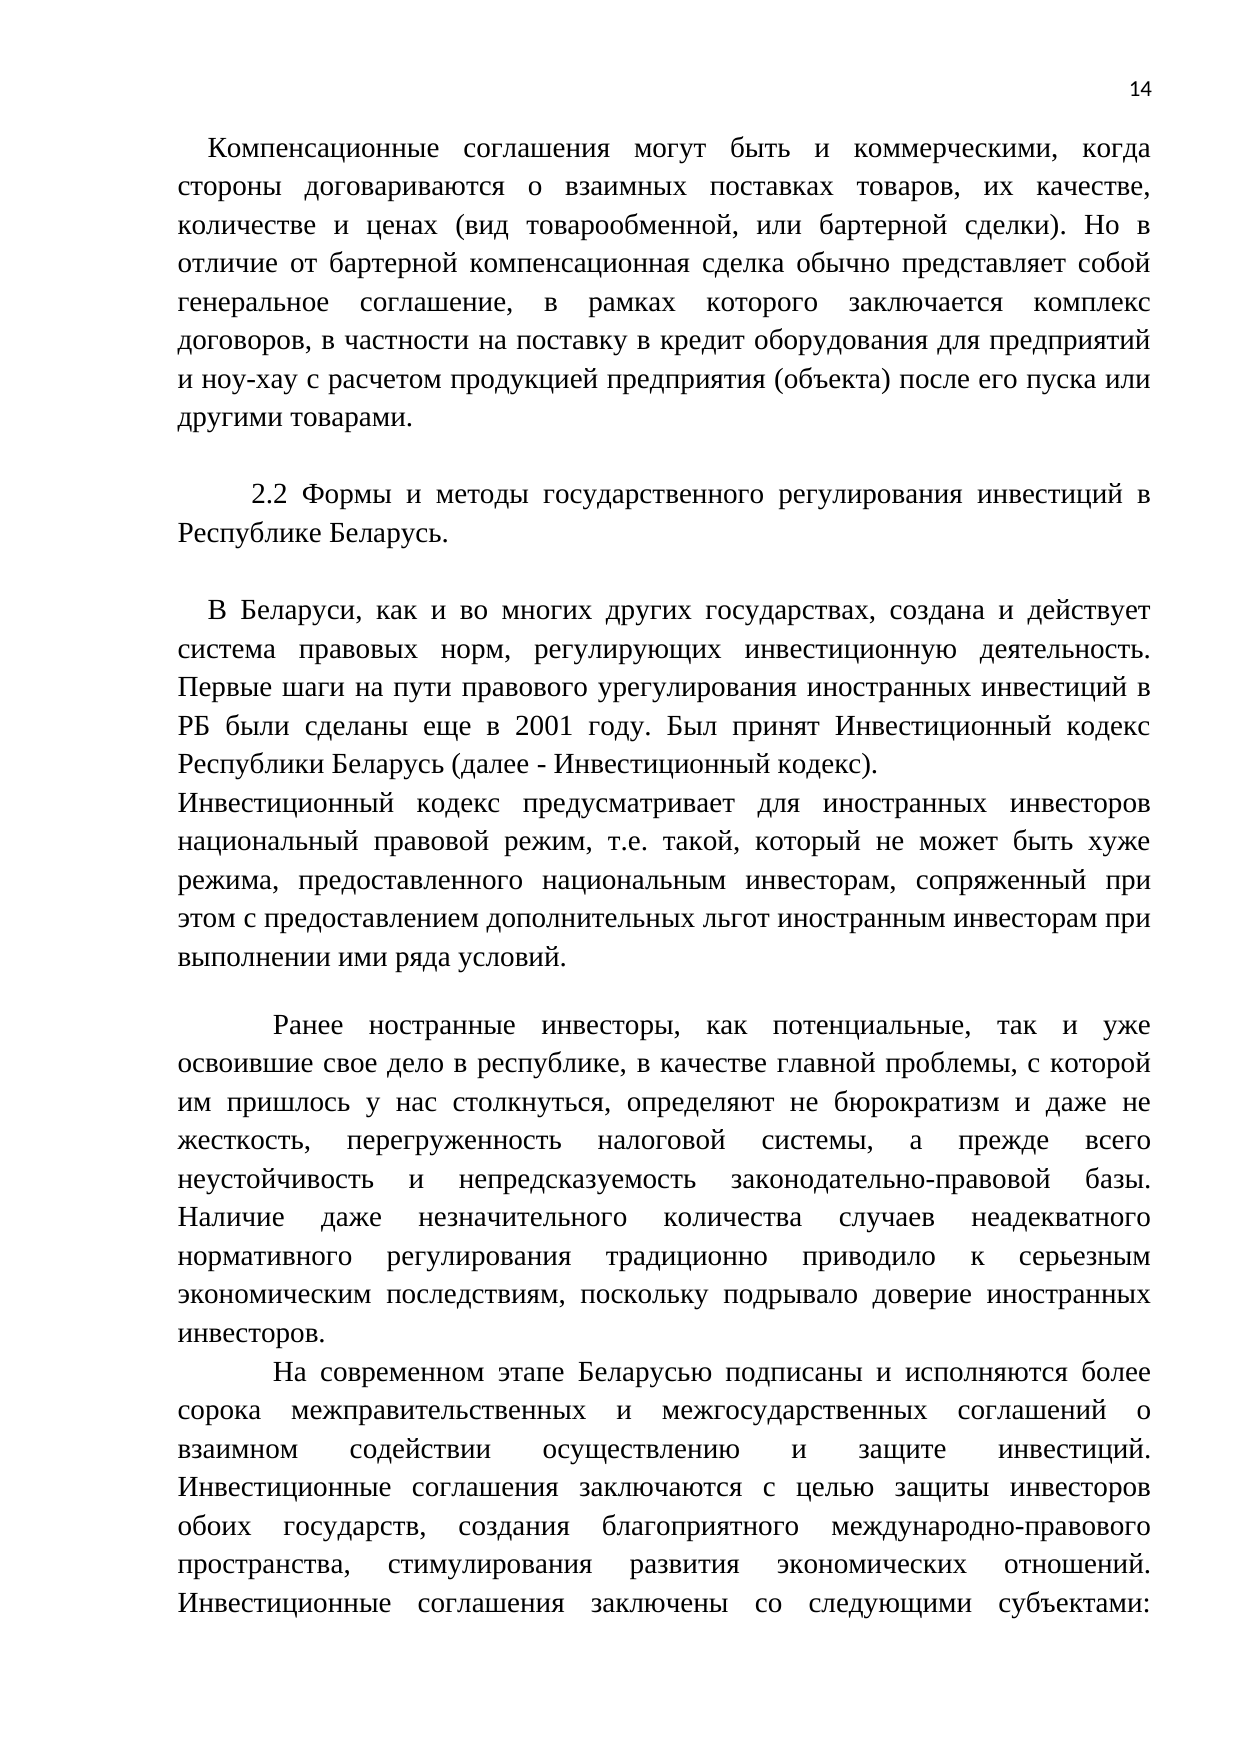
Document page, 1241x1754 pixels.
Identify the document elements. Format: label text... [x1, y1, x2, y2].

list 2.2 Формы и методы государственного регулирования инвестиций в Республике Беларусь. [177, 477, 1152, 549]
text Ранее ностранные инвесторы, как потенциальные, так и уже освоившие свое дело в республике, в качестве главной проблемы, с которой им пришлось у нас столкнуться, определяют не бюрократизм и даже не жесткость, перегруженность налоговой системы, а прежде всего неустойчивость и непредсказуемость законодательно-правовой базы. Наличие даже незначительного количества случаев неадекватного нормативного регулирования традиционно приводило к серьезным экономическим последствиям, поскольку подрывало доверие иностранных инвесторов. [177, 1007, 1152, 1349]
list Компенсационные соглашения могут быть и коммерческими, когда стороны договариваются о взаимных поставках товаров, их качестве, количестве и ценах (вид товарообменной, или бартерной сделки). Но в отличие от бартерной компенсационная сделка обычно представляет собой генеральное соглашение, в рамках которого заключается комплекс договоров, в частности на поставку в кредит оборудования для предприятий и ноу-хау с расчетом продукцией предприятия (объекта) после его пуска или другими товарами. [177, 130, 1152, 433]
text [177, 1354, 1152, 1618]
list В Беларуси, как и во многих других государствах, создана и действует система правовых норм, регулирующих инвестиционную деятельность. Первые шаги на пути правового урегулирования иностранных инвестиций в РБ были сделаны еще в 2001 году. Был принят Инвестиционный кодекс Республики Беларусь (далее - Инвестиционный кодекс). [177, 592, 1152, 780]
list Инвестиционный кодекс предусматривает для иностранных инвесторов национальный правовой режим, т.е. такой, который не может быть хуже режима, предоставленного национальным инвесторам, сопряженный при этом с предоставлением дополнительных льгот иностранным инвесторам при выполнении ими ряда условий. [177, 785, 1152, 973]
